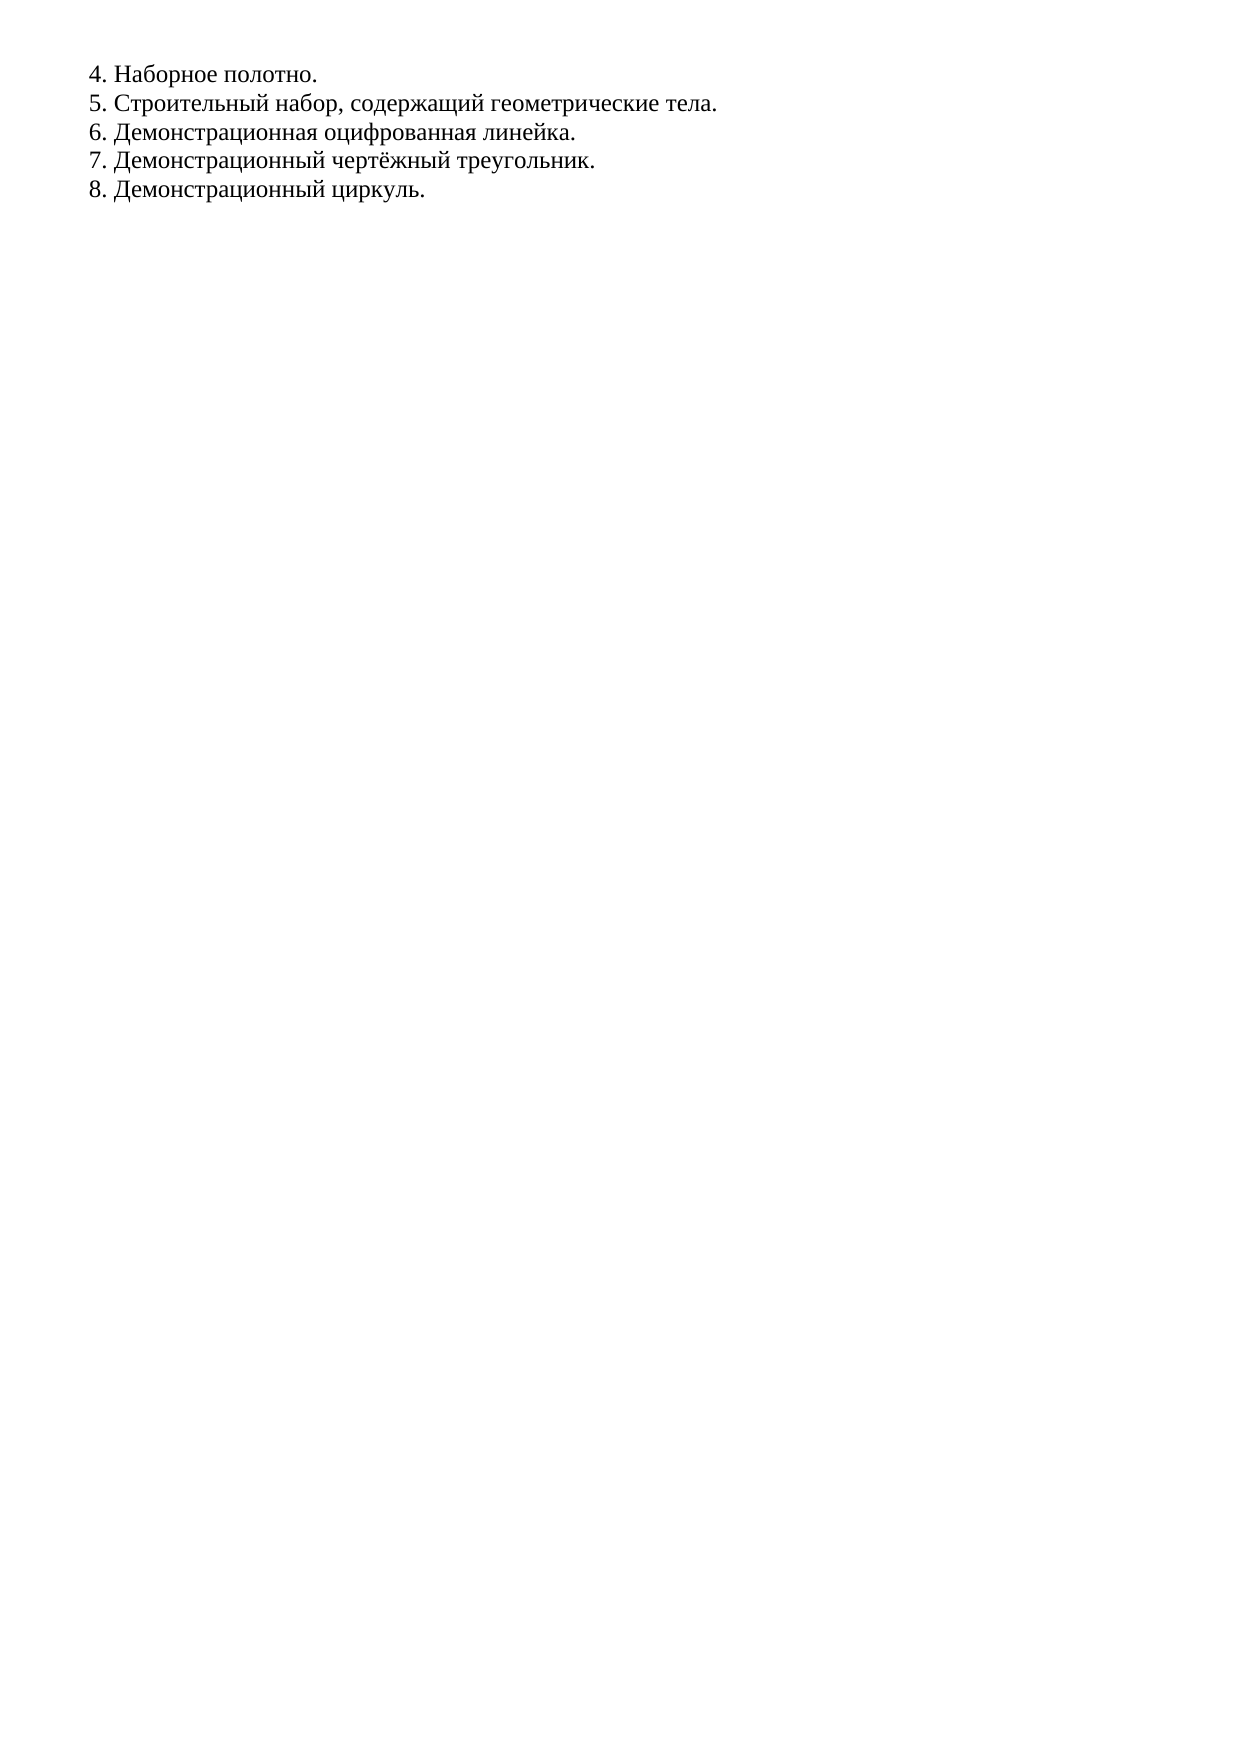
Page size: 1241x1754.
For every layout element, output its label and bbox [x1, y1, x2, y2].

text [89, 59, 1167, 203]
